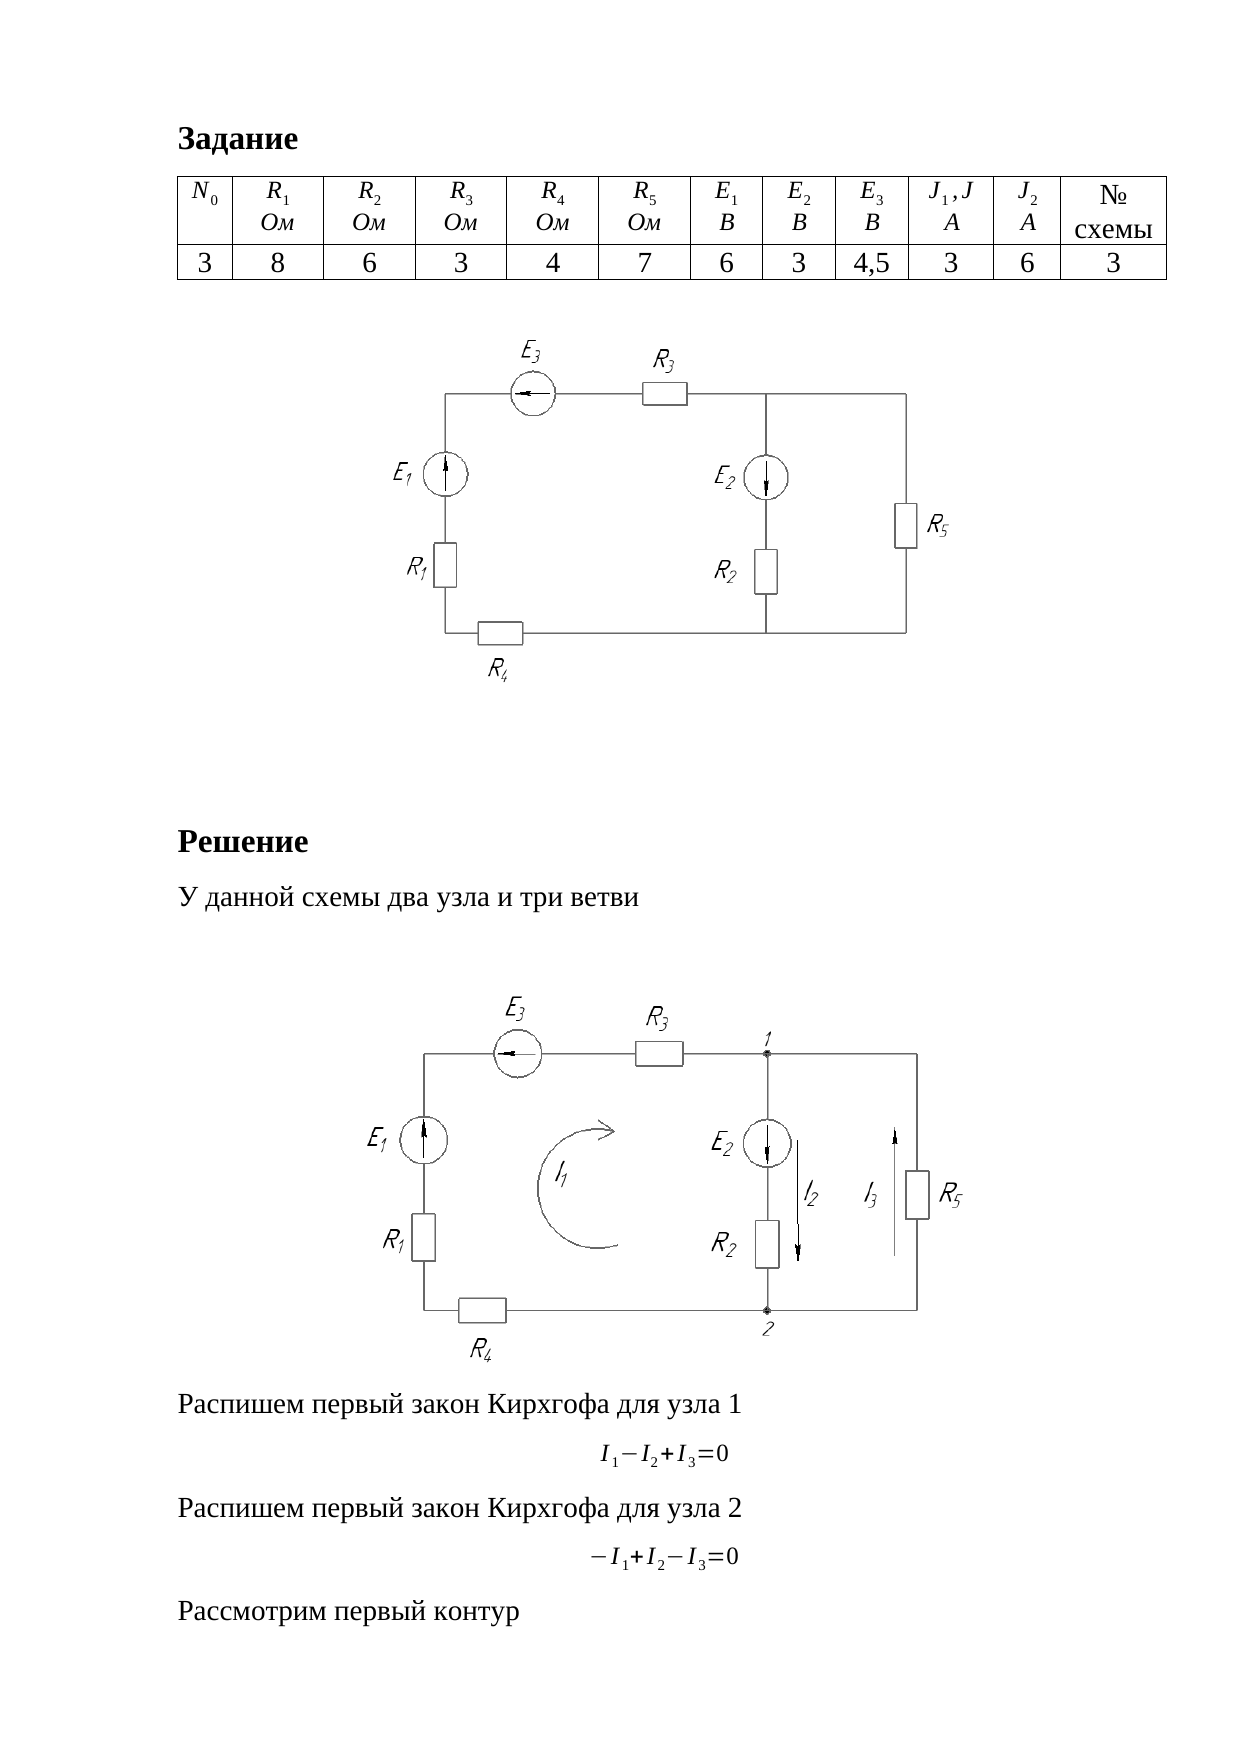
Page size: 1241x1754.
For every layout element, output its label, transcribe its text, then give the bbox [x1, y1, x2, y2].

table_cell 4 [507, 245, 598, 279]
table_header № схемы [1061, 177, 1166, 244]
table_header [691, 177, 762, 244]
table_header [233, 177, 323, 244]
table_cell 6 [324, 245, 415, 279]
table_header [763, 177, 835, 244]
table_header [909, 177, 993, 244]
table_header [836, 177, 908, 244]
table_cell 6 [691, 245, 762, 279]
table_header [324, 177, 415, 244]
table_cell 6 [994, 245, 1060, 279]
table_header [507, 177, 598, 244]
table_cell 4,5 [836, 245, 908, 279]
table_header [178, 177, 232, 244]
text Решение [177, 821, 1152, 859]
text Рассмотрим первый контур [177, 1593, 1152, 1626]
table_cell 3 [763, 245, 835, 279]
table_cell 3 [909, 245, 993, 279]
text У данной схемы два узла и три ветви [177, 879, 1152, 913]
text Распишем первый закон Кирхгофа для узла 2 [177, 1490, 1152, 1523]
table_cell 7 [599, 245, 690, 279]
table_header [599, 177, 690, 244]
table_header [994, 177, 1060, 244]
text Распишем первый закон Кирхгофа для узла 1 [177, 1387, 1152, 1420]
table_cell 8 [233, 245, 323, 279]
table_cell 3 [416, 245, 506, 279]
text Задание [177, 118, 1152, 156]
table_cell 3 [178, 245, 232, 279]
table_cell 3 [1061, 245, 1166, 279]
table_header [416, 177, 506, 244]
